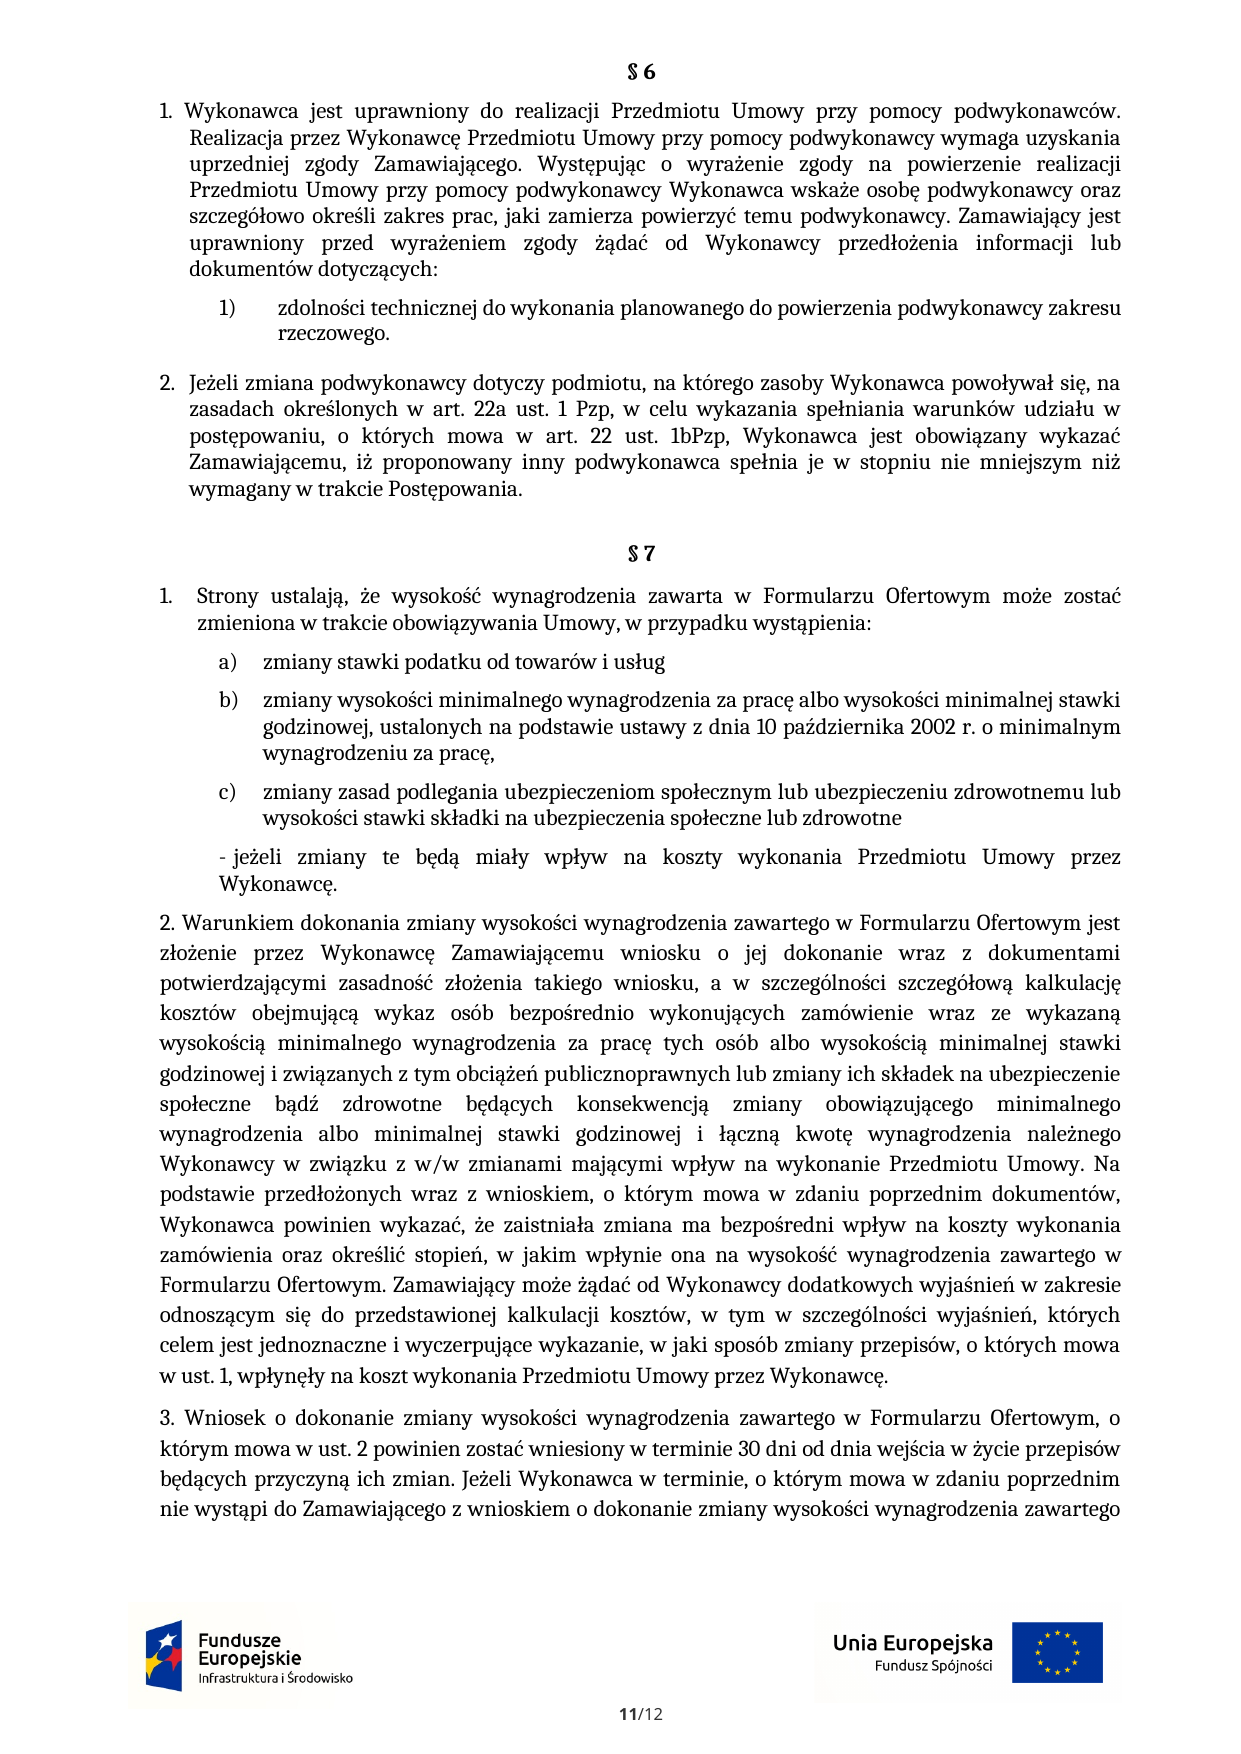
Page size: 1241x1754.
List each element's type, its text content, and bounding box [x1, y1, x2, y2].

text - jeżeli zmiany te będą miały wpływ na koszty wykonania Przedmiotu Umowy przez Wykonawcę. [218, 844, 1122, 897]
text § 7 [159, 541, 1122, 567]
text c) zmiany zasad podlegania ubezpieczeniom społecznym lub ubezpieczeniu zdrowotnemu lub wysokości stawki składki na ubezpieczenia społeczne lub zdrowotne [218, 779, 1122, 832]
text 1. Wykonawca jest uprawniony do realizacji Przedmiotu Umowy przy pomocy podwykonawców. Realizacja przez Wykonawcę Przedmiotu Umowy przy pomocy podwykonawcy wymaga uzyskania uprzedniej zgody Zamawiającego. Występując o wyrażenie zgody na powierzenie realizacji Przedmiotu Umowy przy pomocy podwykonawcy Wykonawca wskaże osobę podwykonawcy oraz szczegółowo określi zakres prac, jaki zamierza powierzyć temu podwykonawcy. Zamawiający jest uprawniony przed wyrażeniem zgody żądać od Wykonawcy przedłożenia informacji lub dokumentów dotyczących: [159, 98, 1122, 282]
list Strony ustalają, że wysokość wynagrodzenia zawarta w Formularzu Ofertowym może zostać zmieniona w trakcie obowiązywania Umowy, w przypadku wystąpienia: [159, 583, 1122, 636]
text b) zmiany wysokości minimalnego wynagrodzenia za pracę albo wysokości minimalnej stawki godzinowej, ustalonych na podstawie ustawy z dnia 10 października 2002 r. o minimalnym wynagrodzeniu za pracę, [218, 687, 1122, 766]
list Jeżeli zmiana podwykonawcy dotyczy podmiotu, na którego zasoby Wykonawca powoływał się, na zasadach określonych w art. 22a ust. 1 Pzp, w celu wykazania spełniania warunków udziału w postępowaniu, o których mowa w art. 22 ust. 1bPzp, Wykonawca jest obowiązany wykazać Zamawiającemu, iż proponowany inny podwykonawca spełnia je w stopniu nie mniejszym niż wymagany w trakcie Postępowania. [159, 370, 1122, 502]
text 2. Warunkiem dokonania zmiany wysokości wynagrodzenia zawartego w Formularzu Ofertowym jest złożenie przez Wykonawcę Zamawiającemu wniosku o jej dokonanie wraz z dokumentami potwierdzającymi zasadność złożenia takiego wniosku, a w szczególności szczegółową kalkulację kosztów obejmującą wykaz osób bezpośrednio wykonujących zamówienie wraz ze wykazaną wysokością minimalnego wynagrodzenia za pracę tych osób albo wysokością minimalnej stawki godzinowej i związanych z tym obciążeń publicznoprawnych lub zmiany ich składek na ubezpieczenie społeczne bądź zdrowotne będących konsekwencją zmiany obowiązującego minimalnego wynagrodzenia albo minimalnej stawki godzinowej i łączną kwotę wynagrodzenia należnego Wykonawcy w związku z w/w zmianami mającymi wpływ na wykonanie Przedmiotu Umowy. Na podstawie przedłożonych wraz z wnioskiem, o którym mowa w zdaniu poprzednim dokumentów, Wykonawca powinien wykazać, że zaistniała zmiana ma bezpośredni wpływ na koszty wykonania zamówienia oraz określić stopień, w jakim wpłynie ona na wysokość wynagrodzenia zawartego w Formularzu Ofertowym. Zamawiający może żądać od Wykonawcy dodatkowych wyjaśnień w zakresie odnoszącym się do przedstawionej kalkulacji kosztów, w tym w szczególności wyjaśnień, których celem jest jednoznaczne i wyczerpujące wykazanie, w jaki sposób zmiany przepisów, o których mowa w ust. 1, wpłynęły na koszt wykonania Przedmiotu Umowy przez Wykonawcę. [159, 909, 1122, 1389]
text 1) zdolności technicznej do wykonania planowanego do powierzenia podwykonawcy zakresu rzeczowego. [219, 295, 1122, 345]
picture [814, 1602, 1123, 1703]
text a) zmiany stawki podatku od towarów i usług [218, 648, 1122, 675]
picture [128, 1602, 370, 1709]
text § 6 [159, 59, 1122, 85]
